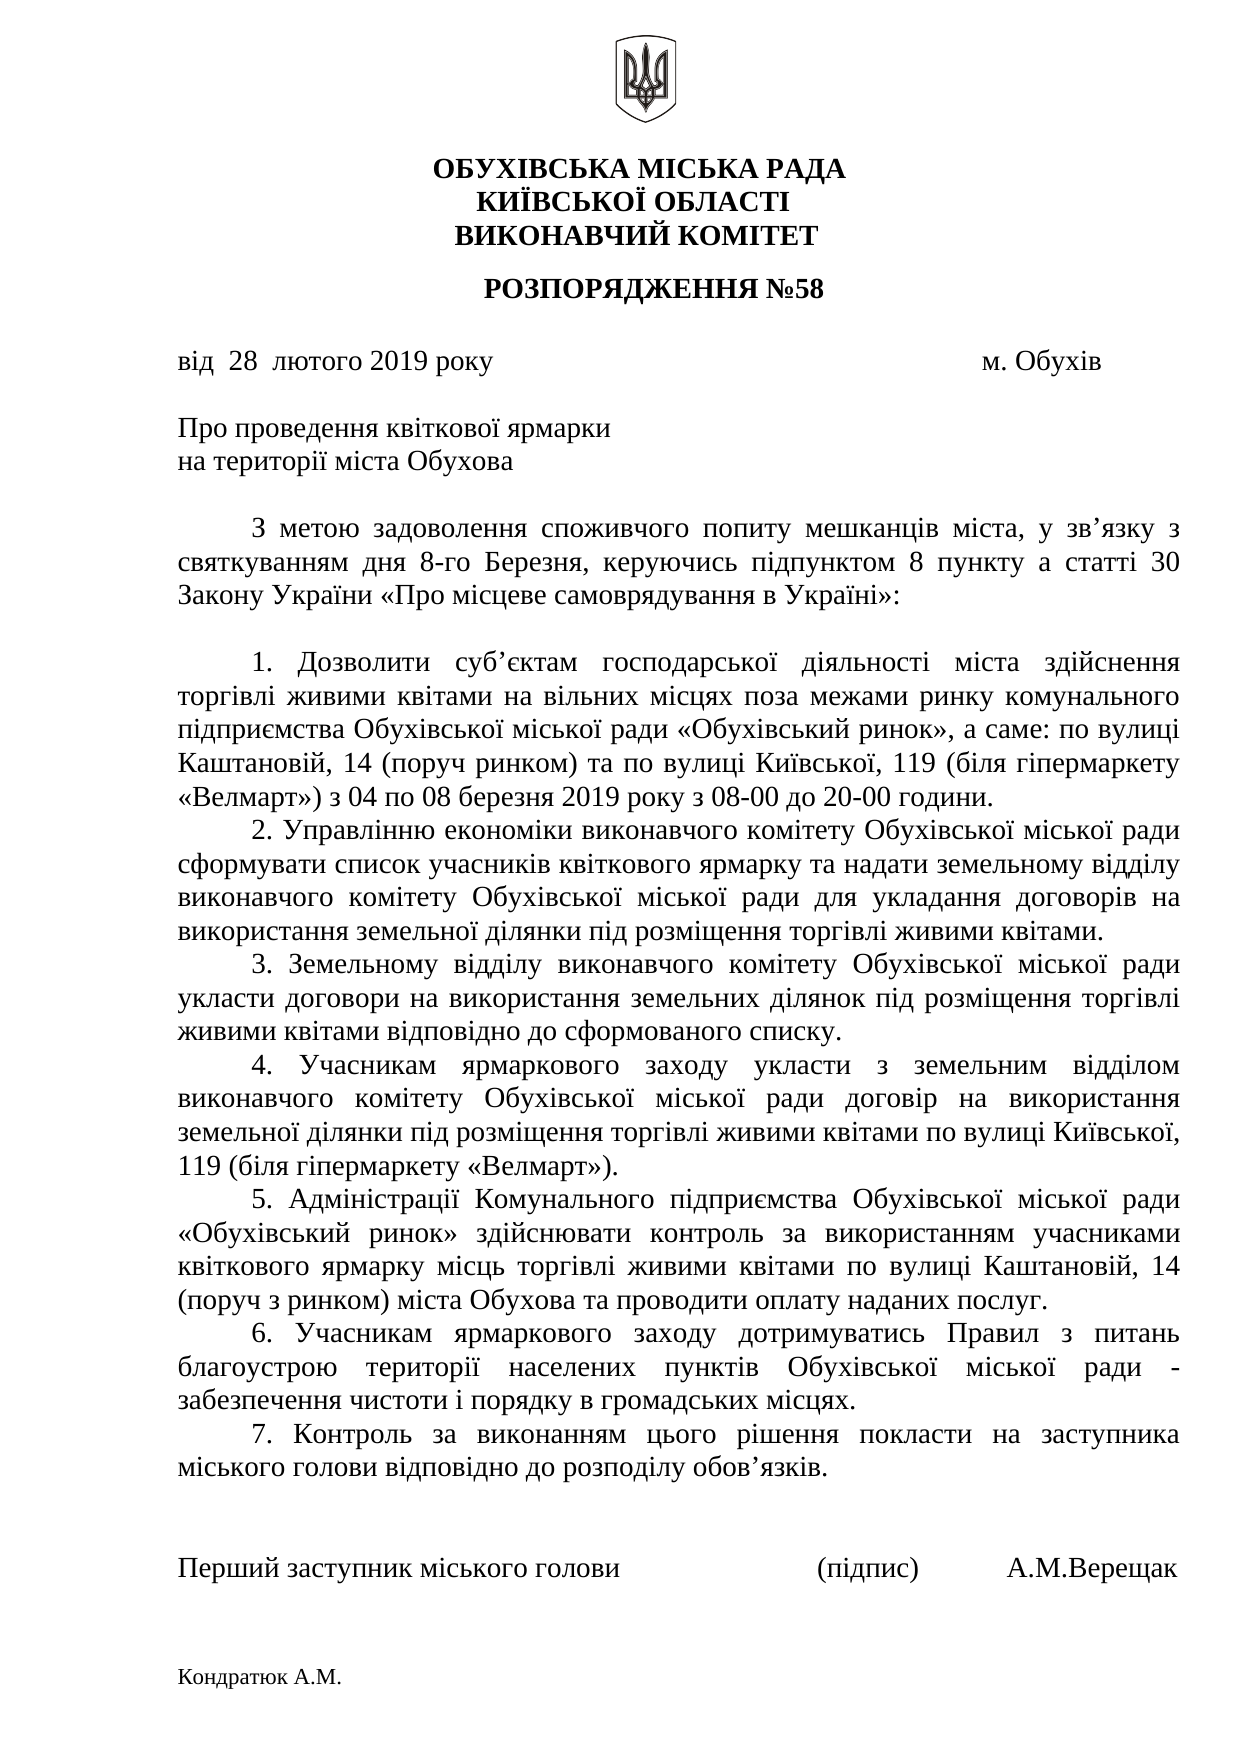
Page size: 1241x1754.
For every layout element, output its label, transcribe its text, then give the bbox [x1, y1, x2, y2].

text 3. Земельному відділу виконавчого комітету Обухівської міської ради укласти договори на використання земельних ділянок під розміщення торгівлі живими квітами відповідно до сформованого списку. [177, 946, 1181, 1047]
text 2. Управлінню економіки виконавчого комітету Обухівської міської ради сформувати список учасників квіткового ярмарку та надати земельному відділу виконавчого комітету Обухівської міської ради для укладання договорів на використання земельної ділянки під розміщення торгівлі живими квітами. [177, 812, 1181, 946]
subtitle ОБУХІВСЬКА МІСЬКА РАДА [177, 151, 1196, 184]
text РОЗПОРЯДЖЕННЯ №58 [177, 271, 1181, 304]
text З метою задоволення споживчого попиту мешканців міста, у зв’язку з святкуванням дня 8-го Березня, керуючись підпунктом 8 пункту а статті 30 Закону України «Про місцеве самоврядування в Україні»: [177, 510, 1181, 611]
text від 28 лютого 2019 року м. Обухів [177, 343, 1181, 376]
text на території міста Обухова [177, 443, 1181, 477]
text 4. Учасникам ярмаркового заходу укласти з земельним відділом виконавчого комітету Обухівської міської ради договір на використання земельної ділянки під розміщення торгівлі живими квітами по вулиці Київської, 119 (біля гіпермаркету «Велмарт»). [177, 1047, 1181, 1181]
text 7. Контроль за виконанням цього рішення покласти на заступника міського голови відповідно до розподілу обов’язків. [177, 1416, 1181, 1483]
text 5. Адміністрації Комунального підприємства Обухівської міської ради «Обухівський ринок» здійснювати контроль за використанням учасниками квіткового ярмарку місць торгівлі живими квітами по вулиці Каштановій, 14 (поруч з ринком) міста Обухова та проводити оплату наданих послуг. [177, 1181, 1181, 1315]
text 1. Дозволити суб’єктам господарської діяльності міста здійснення торгівлі живими квітами на вільних місцях поза межами ринку комунального підприємства Обухівської міської ради «Обухівський ринок», а саме: по вулиці Каштановій, 14 (поруч ринком) та по вулиці Київської, 119 (біля гіпермаркету «Велмарт») з 04 по 08 березня 2019 року з 08-00 до 20-00 години. [177, 644, 1181, 812]
text Кондратюк А.М. [177, 1663, 1181, 1689]
text 6. Учасникам ярмаркового заходу дотримуватись Правил з питань благоустрою території населених пунктів Обухівської міської ради - забезпечення чистоти і порядку в громадських місцях. [177, 1315, 1181, 1416]
subtitle КИЇВСЬКОЇ ОБЛАСТІ [177, 184, 1181, 218]
text ВИКОНАВЧИЙ КОМІТЕТ [177, 218, 1181, 252]
text Про проведення квіткової ярмарки [177, 410, 1181, 443]
text Перший заступник міського голови (підпис) А.М.Верещак [177, 1550, 1181, 1584]
